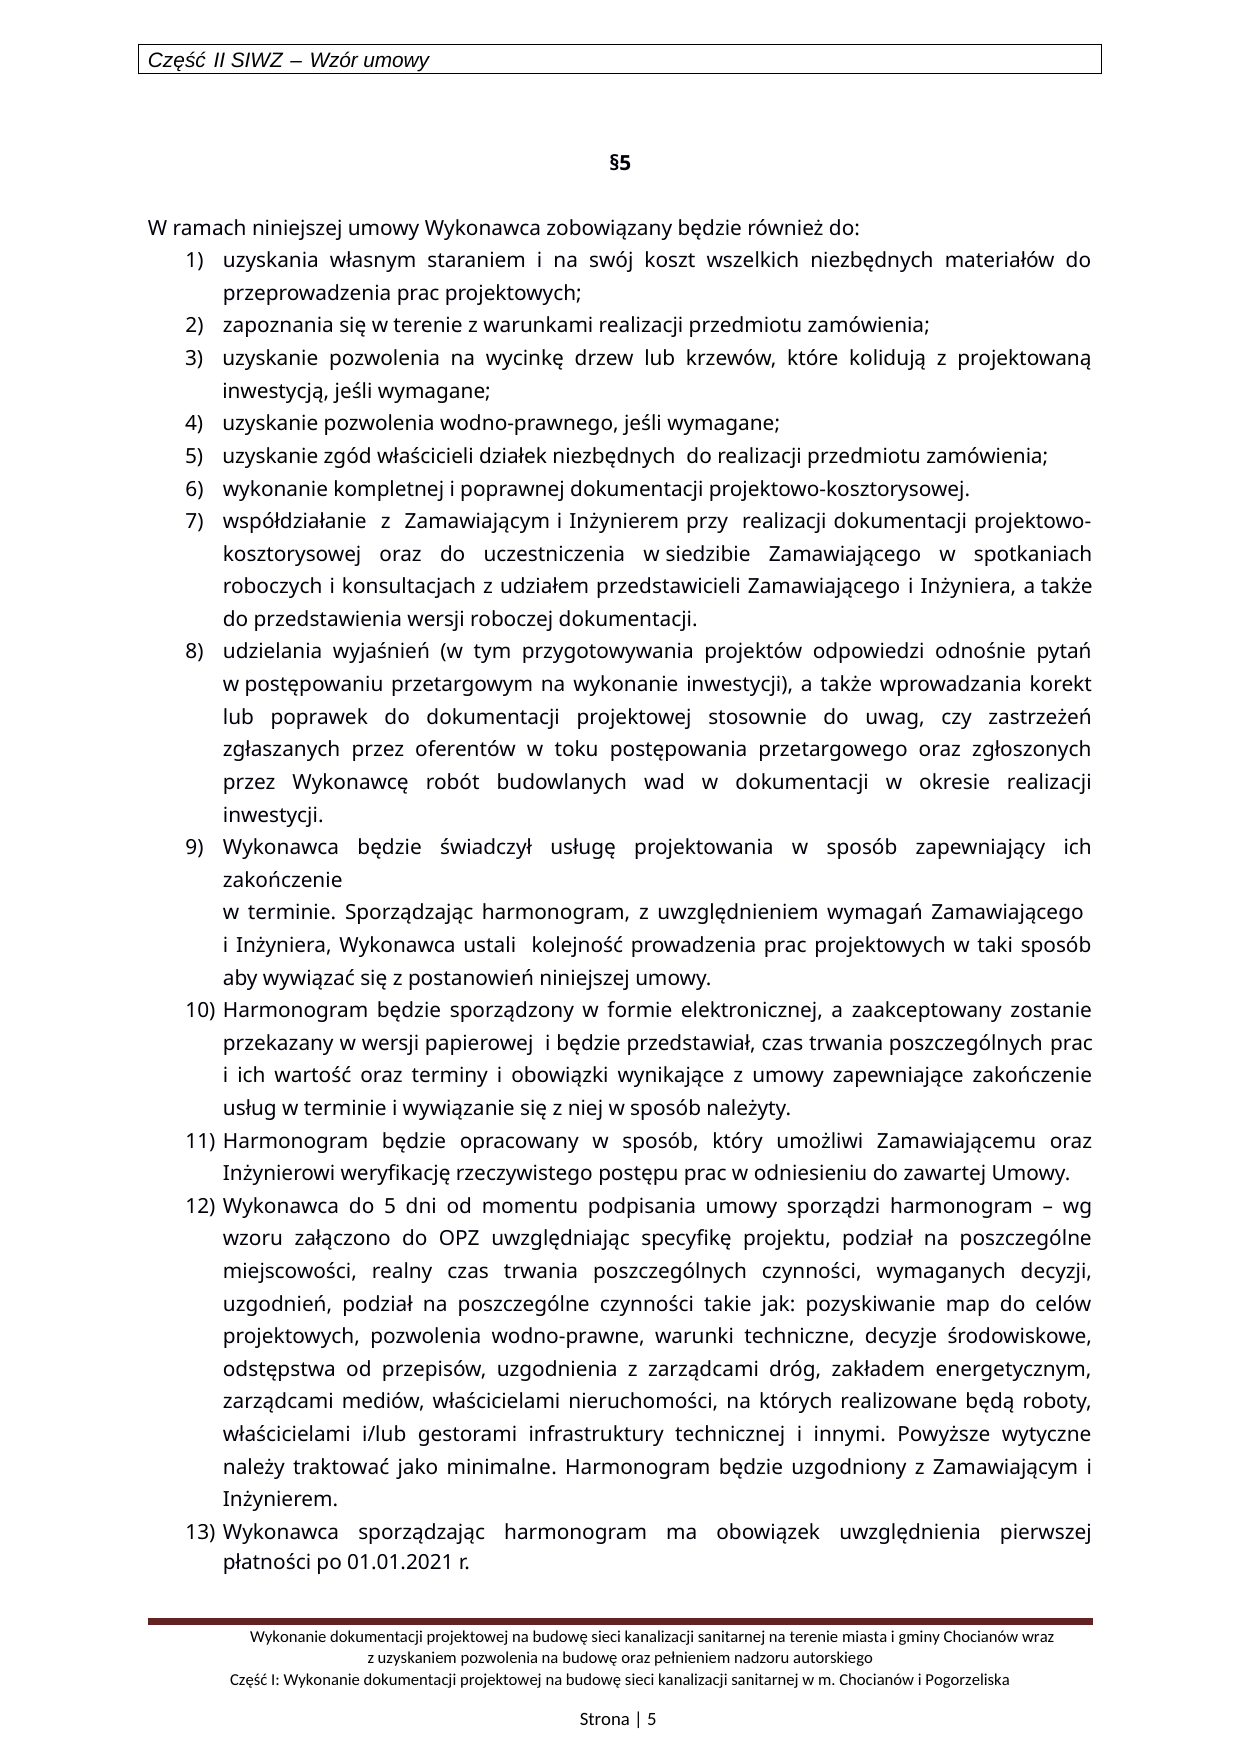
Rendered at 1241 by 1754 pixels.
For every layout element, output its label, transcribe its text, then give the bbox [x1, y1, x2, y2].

list uzyskanie pozwolenia na wycinkę drzew lub krzewów, które kolidują z projektowaną inwestycją, jeśli wymagane; [185, 343, 1093, 404]
list Harmonogram będzie opracowany w sposób, który umożliwi Zamawiającemu oraz Inżynierowi weryfikację rzeczywistego postępu prac w odniesieniu do zawartej Umowy. [185, 1126, 1093, 1187]
list udzielania wyjaśnień (w tym przygotowywania projektów odpowiedzi odnośnie pytań w postępowaniu przetargowym na wykonanie inwestycji), a także wprowadzania korekt lub poprawek do dokumentacji projektowej stosownie do uwag, czy zastrzeżeń zgłaszanych przez oferentów w toku postępowania przetargowego oraz zgłoszonych przez Wykonawcę robót budowlanych wad w dokumentacji w okresie realizacji inwestycji. [185, 637, 1093, 828]
list Wykonawca będzie świadczył usługę projektowania w sposób zapewniający ich zakończenie w terminie. Sporządzając harmonogram, z uwzględnieniem wymagań Zamawiającego i Inżyniera, Wykonawca ustali kolejność prowadzenia prac projektowych w taki sposób aby wywiązać się z postanowień niniejszej umowy. [185, 832, 1093, 991]
list Wykonawca do 5 dni od momentu podpisania umowy sporządzi harmonogram – wg wzoru załączono do OPZ uwzględniając specyfikę projektu, podział na poszczególne miejscowości, realny czas trwania poszczególnych czynności, wymaganych decyzji, uzgodnień, podział na poszczególne czynności takie jak: pozyskiwanie map do celów projektowych, pozwolenia wodno-prawne, warunki techniczne, decyzje środowiskowe, odstępstwa od przepisów, uzgodnienia z zarządcami dróg, zakładem energetycznym, zarządcami mediów, właścicielami nieruchomości, na których realizowane będą roboty, właścicielami i/lub gestorami infrastruktury technicznej i innymi. Powyższe wytyczne należy traktować jako minimalne. Harmonogram będzie uzgodniony z Zamawiającym i Inżynierem. [185, 1191, 1093, 1513]
list uzyskanie zgód właścicieli działek niezbędnych do realizacji przedmiotu zamówienia; [185, 441, 1093, 469]
list uzyskania własnym staraniem i na swój koszt wszelkich niezbędnych materiałów do przeprowadzenia prac projektowych; [185, 245, 1093, 306]
list wykonanie kompletnej i poprawnej dokumentacji projektowo-kosztorysowej. [185, 474, 1093, 502]
list Wykonawca sporządzając harmonogram ma obowiązek uwzględnienia pierwszej płatności po 01.01.2021 r. [185, 1517, 1093, 1575]
list uzyskanie pozwolenia wodno-prawnego, jeśli wymagane; [185, 408, 1093, 437]
list współdziałanie z Zamawiającym i Inżynierem przy realizacji dokumentacji projektowo-kosztorysowej oraz do uczestniczenia w siedzibie Zamawiającego w spotkaniach roboczych i konsultacjach z udziałem przedstawicieli Zamawiającego i Inżyniera, a także do przedstawienia wersji roboczej dokumentacji. [185, 506, 1093, 632]
list zapoznania się w terenie z warunkami realizacji przedmiotu zamówienia; [185, 311, 1093, 339]
text §5 [148, 148, 1093, 176]
text W ramach niniejszej umowy Wykonawca zobowiązany będzie również do: [148, 213, 1093, 241]
list Harmonogram będzie sporządzony w formie elektronicznej, a zaakceptowany zostanie przekazany w wersji papierowej i będzie przedstawiał, czas trwania poszczególnych prac i ich wartość oraz terminy i obowiązki wynikające z umowy zapewniające zakończenie usług w terminie i wywiązanie się z niej w sposób należyty. [185, 995, 1093, 1122]
